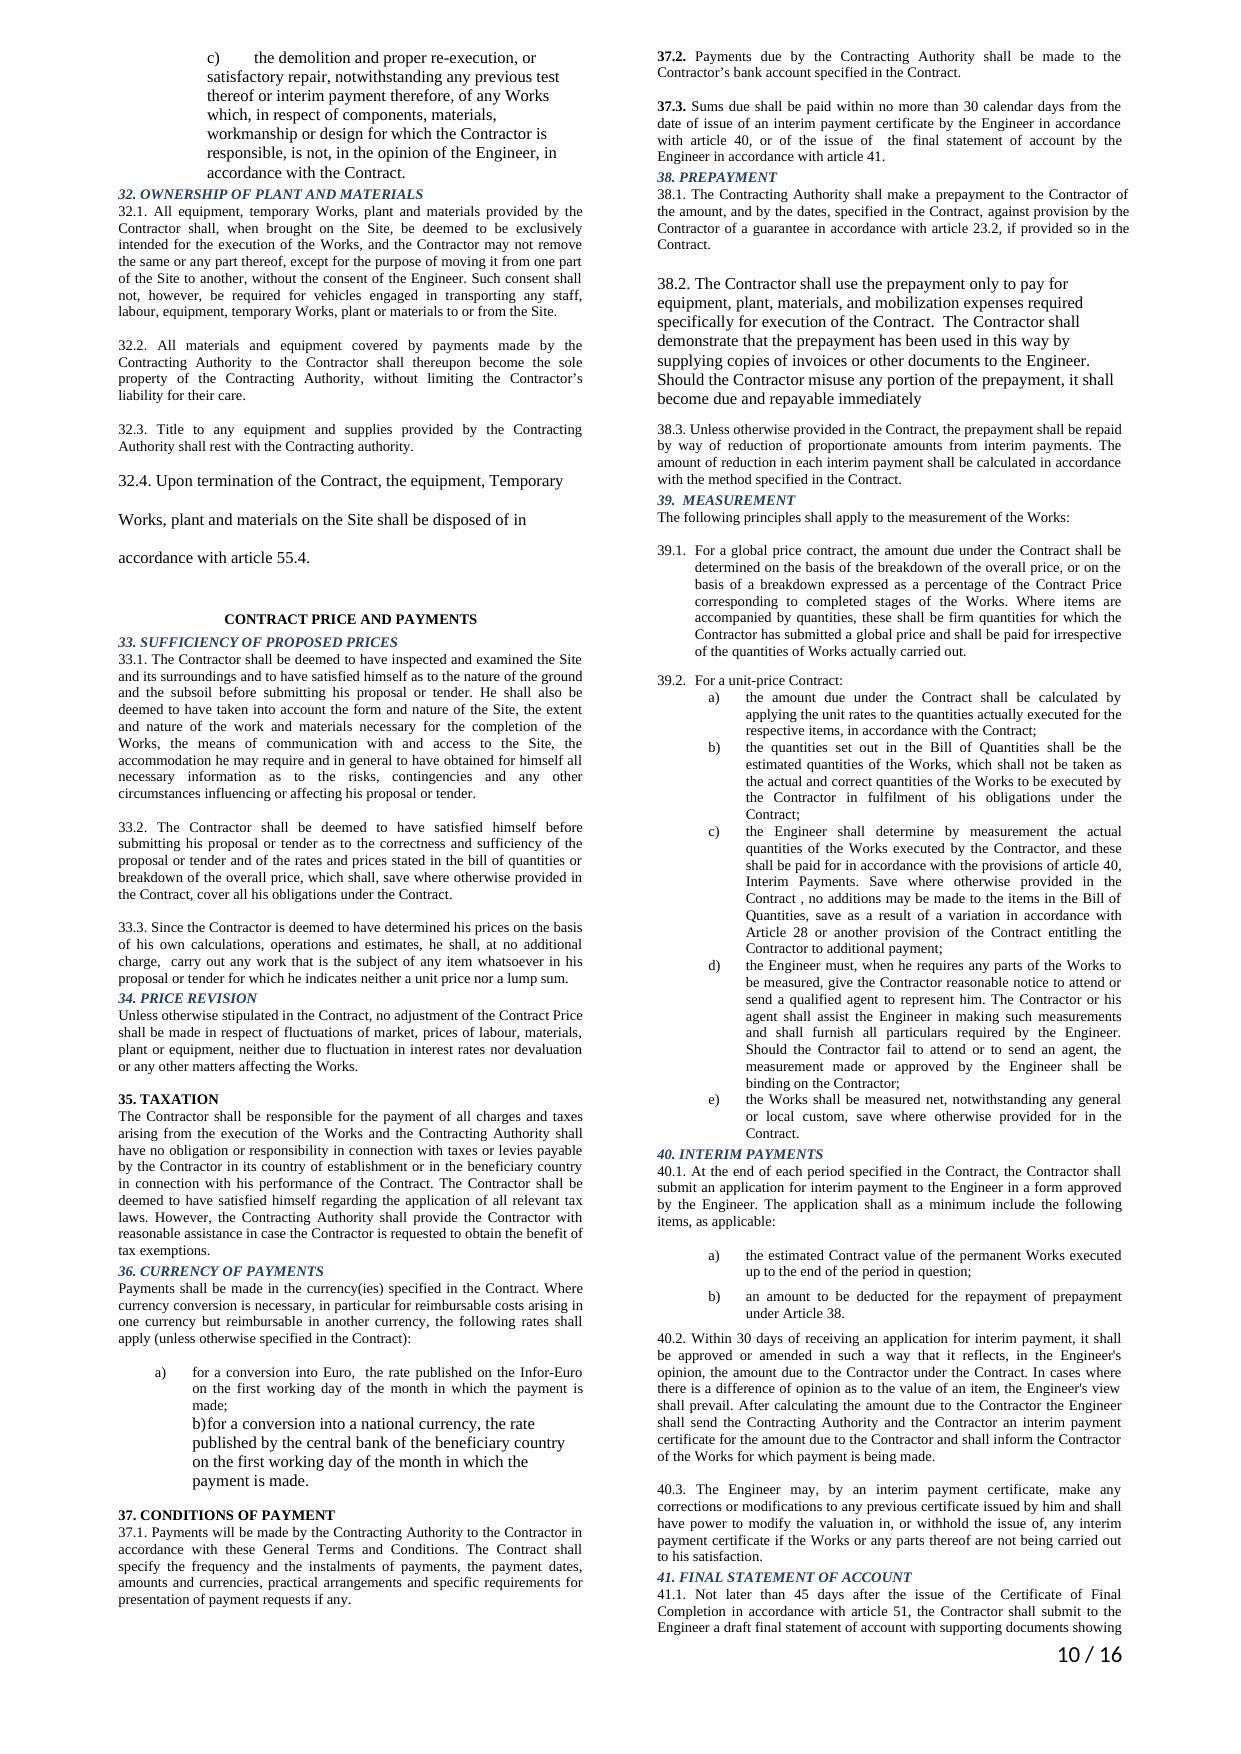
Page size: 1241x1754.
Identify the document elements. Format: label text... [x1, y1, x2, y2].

text 32.2. All materials and equipment covered by payments made by the Contracting Authority to the Contractor shall thereupon become the sole property of the Contracting Authority, without limiting the Contractor’s liability for their care. [118, 337, 583, 404]
text Unless otherwise stipulated in the Contract, no adjustment of the Contract Price shall be made in respect of fluctuations of market, prices of labour, materials, plant or equipment, neither due to fluctuation in interest rates nor devaluation or any other matters affecting the Works. [118, 1007, 583, 1074]
text 32.1. All equipment, temporary Works, plant and materials provided by the Contractor shall, when brought on the Site, be deemed to be exclusively intended for the execution of the Works, and the Contractor may not remove the same or any part thereof, except for the purpose of moving it from one part of the Site to another, without the consent of the Engineer. Such consent shall not, however, be required for vehicles engaged in transporting any staff, labour, equipment, temporary Works, plant or materials to or from the Site. [118, 203, 583, 320]
text 33.1. The Contractor shall be deemed to have inspected and examined the Site and its surroundings and to have satisfied himself as to the nature of the ground and the subsoil before submitting his proposal or tender. He shall also be deemed to have taken into account the form and nature of the Site, the extent and nature of the work and materials necessary for the completion of the Works, the means of communication with and access to the Site, the accommodation he may require and in general to have obtained for himself all necessary information as to the risks, contingencies and any other circumstances influencing or affecting his proposal or tender. [118, 651, 583, 802]
subtitle 33. SUFFICIENCY OF PROPOSED PRICES [118, 634, 583, 651]
subtitle 39. MEASUREMENT [657, 492, 1122, 508]
text 38.1. The Contracting Authority shall make a prepayment to the Contractor of the amount, and by the dates, specified in the Contract, against provision by the Contractor of a guarantee in accordance with article 23.2, if provided so in the Contract. [657, 186, 1129, 253]
text 32.4. Upon termination of the Contract, the equipment, Temporary Works, plant and materials on the Site shall be disposed of in accordance with article 55.4. [118, 471, 583, 567]
text 40.1. At the end of each period specified in the Contract, the Contractor shall submit an application for interim payment to the Engineer in a form approved by the Engineer. The application shall as a minimum include the following items, as applicable: [657, 1162, 1122, 1229]
text b) for a conversion into a national currency, the rate published by the central bank of the beneficiary country on the first working day of the month in which the payment is made. [192, 1414, 583, 1490]
subtitle 40. INTERIM PAYMENTS [657, 1146, 1122, 1162]
subtitle 34. PRICE REVISION [118, 990, 583, 1007]
text Payments shall be made in the currency(ies) specified in the Contract. Where currency conversion is necessary, in particular for reimbursable costs arising in one currency but reimbursable in another currency, the following rates shall apply (unless otherwise specified in the Contract): [118, 1279, 583, 1347]
list the Engineer must, when he requires any parts of the Works to be measured, give the Contractor reasonable notice to attend or send a qualified agent to represent him. The Contractor or his agent shall assist the Engineer in making such measurements and shall furnish all particulars required by the Engineer. Should the Contractor fail to attend or to send an agent, the measurement made or approved by the Engineer shall be binding on the Contractor; [708, 957, 1122, 1091]
text 37.3. Sums due shall be paid within no more than 30 calendar days from the date of issue of an interim payment certificate by the Engineer in accordance with article 40, or of the issue of the final statement of account by the Engineer in accordance with article 41. [657, 98, 1122, 165]
text 35. TAXATION [118, 1091, 583, 1108]
subtitle CONTRACT PRICE AND PAYMENTS [118, 611, 583, 628]
list the Engineer shall determine by measurement the actual quantities of the Works executed by the Contractor, and these shall be paid for in accordance with the provisions of article 40, Interim Payments. Save where otherwise provided in the Contract , no additions may be made to the items in the Bill of Quantities, save as a result of a variation in accordance with Article 28 or another provision of the Contract entitling the Contractor to additional payment; [708, 823, 1122, 957]
text 39.1. For a global price contract, the amount due under the Contract shall be determined on the basis of the breakdown of the overall price, or on the basis of a breakdown expressed as a percentage of the Contract Price corresponding to completed stages of the Works. Where items are accompanied by quantities, these shall be firm quantities for which the Contractor has submitted a global price and shall be paid for irrespective of the quantities of Works actually carried out. [657, 542, 1122, 659]
list the amount due under the Contract shall be calculated by applying the unit rates to the quantities actually executed for the respective items, in accordance with the Contract; [708, 689, 1122, 739]
text 33.2. The Contractor shall be deemed to have satisfied himself before submitting his proposal or tender as to the correctness and sufficiency of the proposal or tender and of the rates and prices stated in the bill of quantities or breakdown of the overall price, which shall, save where otherwise provided in the Contract, cover all his obligations under the Contract. [118, 818, 583, 902]
text 32.3. Title to any equipment and supplies provided by the Contracting Authority shall rest with the Contracting authority. [118, 421, 583, 454]
list the Works shall be measured net, notwithstanding any general or local custom, save where otherwise provided for in the Contract. [708, 1091, 1122, 1141]
subtitle 32. OWNERSHIP OF PLANT AND MATERIALS [118, 186, 583, 203]
text a) the estimated Contract value of the permanent Works executed up to the end of the period in question; [708, 1246, 1122, 1280]
text a) for a conversion into Euro, the rate published on the Infor-Euro on the first working day of the month in which the payment is made; [154, 1363, 583, 1414]
text 38.2. The Contractor shall use the prepayment only to pay for equipment, plant, materials, and mobilization expenses required specifically for execution of the Contract. The Contractor shall demonstrate that the prepayment has been used in this way by supplying copies of invoices or other documents to the Engineer. Should the Contractor misuse any portion of the prepayment, it shall become due and repayable immediately [657, 274, 1122, 408]
text 40.3. The Engineer may, by an interim payment certificate, make any corrections or modifications to any previous certificate issued by him and shall have power to modify the valuation in, or withhold the issue of, any interim payment certificate if the Works or any parts thereof are not being carried out to his satisfaction. [657, 1481, 1122, 1565]
text c) the demolition and proper re-execution, or satisfactory repair, notwithstanding any previous test thereof or interim payment therefore, of any Works which, in respect of components, materials, workmanship or design for which the Contractor is responsible, is not, in the opinion of the Engineer, in accordance with the Contract. [207, 47, 583, 182]
text 37.2. Payments due by the Contracting Authority shall be made to the Contractor’s bank account specified in the Contract. [657, 47, 1122, 81]
text 37. CONDITIONS OF PAYMENT [118, 1507, 583, 1524]
subtitle 38. PREPAYMENT [657, 169, 1122, 186]
text b) an amount to be deducted for the repayment of prepayment under Article 38. [708, 1288, 1122, 1322]
text 40.2. Within 30 days of receiving an application for interim payment, it shall be approved or amended in such a way that it reflects, in the Engineer's opinion, the amount due to the Contractor under the Contract. In cases where there is a difference of opinion as to the value of an item, the Engineer's view shall prevail. After calculating the amount due to the Contractor the Engineer shall send the Contracting Authority and the Contractor an interim payment certificate for the amount due to the Contractor and shall inform the Contractor of the Works for which payment is being made. [657, 1330, 1122, 1464]
text 39.2. For a unit-price Contract: [657, 672, 1122, 689]
subtitle 36. CURRENCY OF PAYMENTS [118, 1263, 583, 1279]
text 33.3. Since the Contractor is deemed to have determined his prices on the basis of his own calculations, operations and estimates, he shall, at no additional charge, carry out any work that is the subject of any item whatsoever in his proposal or tender for which he indicates neither a unit price nor a lump sum. [118, 919, 583, 986]
text 38.3. Unless otherwise provided in the Contract, the prepayment shall be repaid by way of reduction of proportionate amounts from interim payments. The amount of reduction in each interim payment shall be calculated in accordance with the method specified in the Contract. [657, 420, 1122, 487]
text The Contractor shall be responsible for the payment of all charges and taxes arising from the execution of the Works and the Contracting Authority shall have no obligation or responsibility in connection with taxes or levies payable by the Contractor in its country of establishment or in the beneficiary country in connection with his performance of the Contract. The Contractor shall be deemed to have satisfied himself regarding the application of all relevant tax laws. However, the Contracting Authority shall provide the Contractor with reasonable assistance in case the Contractor is requested to obtain the benefit of tax exemptions. [118, 1108, 583, 1259]
subtitle 41. FINAL STATEMENT OF ACCOUNT [657, 1569, 1122, 1586]
list the quantities set out in the Bill of Quantities shall be the estimated quantities of the Works, which shall not be taken as the actual and correct quantities of the Works to be executed by the Contractor in fulfilment of his obligations under the Contract; [708, 739, 1122, 823]
text The following principles shall apply to the measurement of the Works: [657, 508, 1122, 525]
text 37.1. Payments will be made by the Contracting Authority to the Contractor in accordance with these General Terms and Conditions. The Contract shall specify the frequency and the instalments of payments, the payment dates, amounts and currencies, practical arrangements and specific requirements for presentation of payment requests if any. [118, 1524, 583, 1608]
